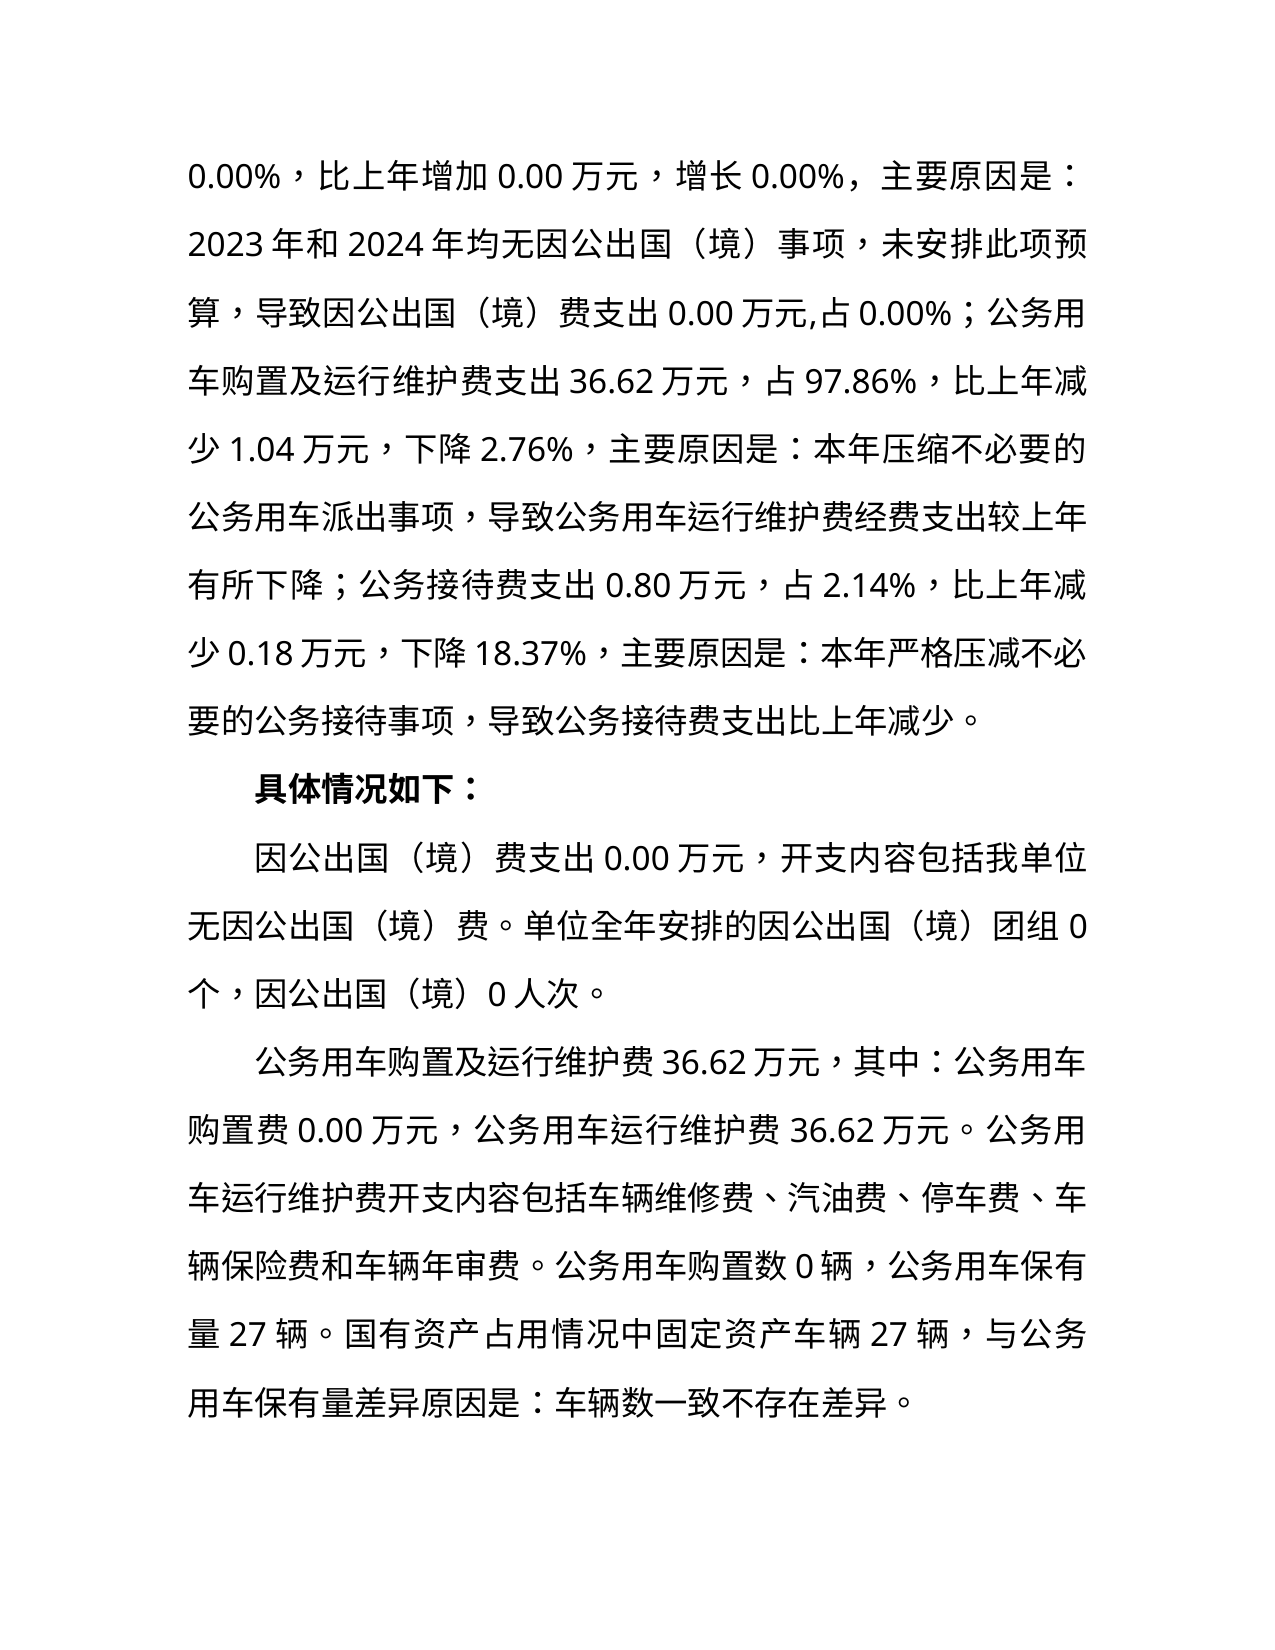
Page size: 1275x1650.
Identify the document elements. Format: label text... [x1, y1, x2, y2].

text 具体情况如下： [187, 766, 1087, 812]
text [187, 150, 1087, 743]
text 因公出国（境）费支出0.00万元，开支内容包括我单位无因公出国（境）费。单位全年安排的因公出国（境）团组0个，因公出国（境）0人次。 [187, 834, 1087, 1016]
text 公务用车购置及运行维护费36.62万元，其中：公务用车购置费0.00万元，公务用车运行维护费36.62万元。公务用车运行维护费开支内容包括车辆维修费、汽油费、停车费、车辆保险费和车辆年审费。公务用车购置数0辆，公务用车保有量27辆。国有资产占用情况中固定资产车辆27辆，与公务用车保有量差异原因是：车辆数一致不存在差异。 [187, 1039, 1087, 1425]
